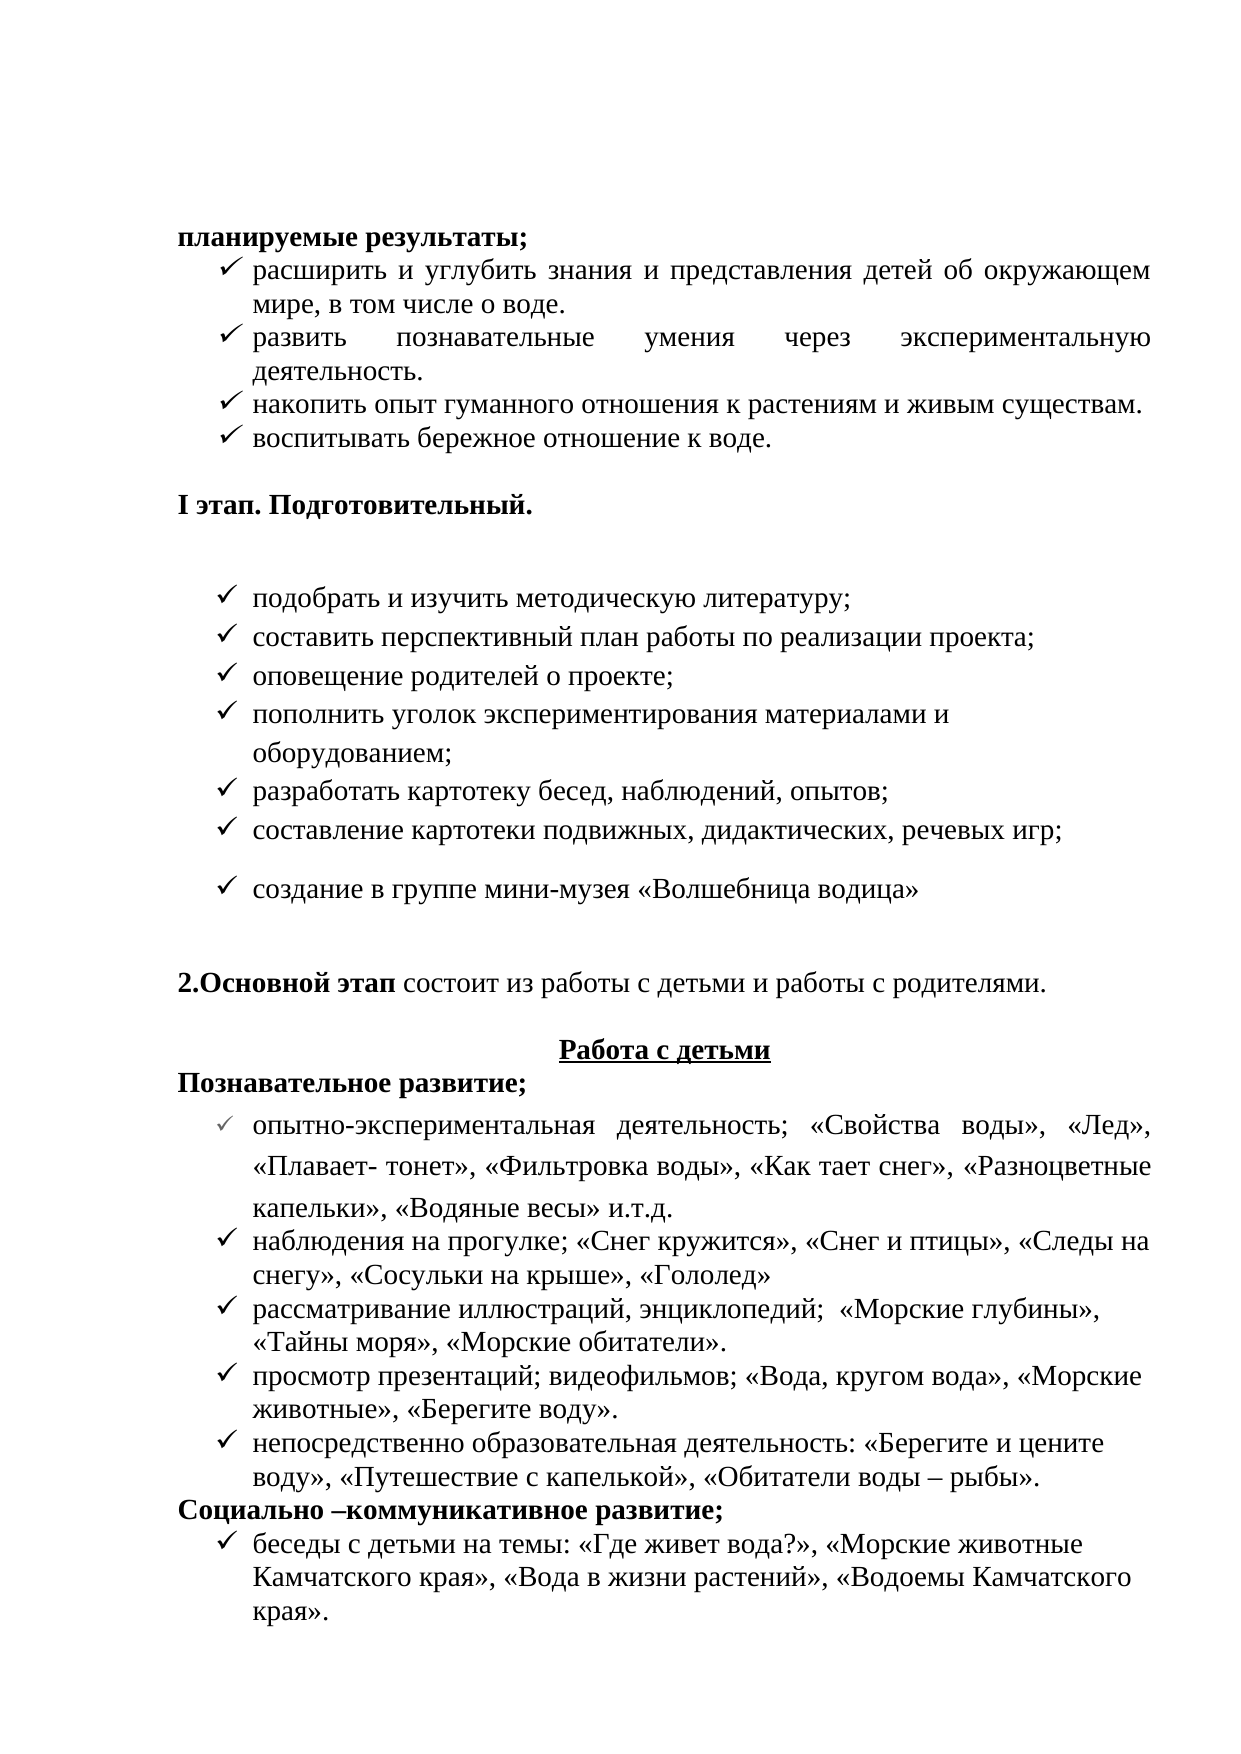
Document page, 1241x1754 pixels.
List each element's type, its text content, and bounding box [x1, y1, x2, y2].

list разработать картотеку бесед, наблюдений, опытов; [215, 773, 1152, 807]
list рассматривание иллюстраций, энциклопедий; «Морские глубины», «Тайны моря», «Морские обитатели». [215, 1291, 1152, 1358]
list создание в группе мини-музея «Волшебница водица» [215, 872, 1152, 905]
text планируемые результаты; [177, 219, 1152, 252]
list опытно-экспериментальная деятельность; «Свойства воды», «Лед», «Плавает- тонет», «Фильтровка воды», «Как тает снег», «Разноцветные капельки», «Водяные весы» и.т.д. [215, 1099, 1152, 1223]
text I этап. Подготовительный. [177, 487, 1152, 521]
text Социально –коммуникативное развитие; [177, 1492, 1152, 1526]
list воспитывать бережное отношение к воде. [215, 420, 1152, 454]
text Познавательное развитие; [177, 1065, 1152, 1099]
text 2.Основной этап состоит из работы с детьми и работы с родителями. [177, 965, 1152, 998]
list оповещение родителей о проекте; [215, 658, 1152, 691]
list расширить и углубить знания и представления детей об окружающем мире, в том числе о воде. [215, 252, 1152, 319]
list наблюдения на прогулке; «Снег кружится», «Снег и птицы», «Следы на снегу», «Сосульки на крыше», «Гололед» [215, 1223, 1152, 1291]
list просмотр презентаций; видеофильмов; «Вода, кругом вода», «Морские животные», «Берегите воду». [215, 1358, 1152, 1425]
list беседы с детьми на темы: «Где живет вода?», «Морские животные Камчатского края», «Вода в жизни растений», «Водоемы Камчатского края». [215, 1526, 1152, 1627]
list развить познавательные умения через экспериментальную деятельность. [215, 319, 1152, 387]
list накопить опыт гуманного отношения к растениям и живым существам. [215, 387, 1152, 420]
text Работа с детьми [177, 1032, 1152, 1065]
list подобрать и изучить методическую литературу; [215, 580, 1152, 614]
list пополнить уголок экспериментирования материалами и оборудованием; [215, 696, 1152, 768]
list составление картотеки подвижных, дидактических, речевых игр; [215, 812, 1152, 846]
list непосредственно образовательная деятельность: «Берегите и цените воду», «Путешествие с капелькой», «Обитатели воды – рыбы». [215, 1425, 1152, 1492]
list составить перспективный план работы по реализации проекта; [215, 619, 1152, 653]
